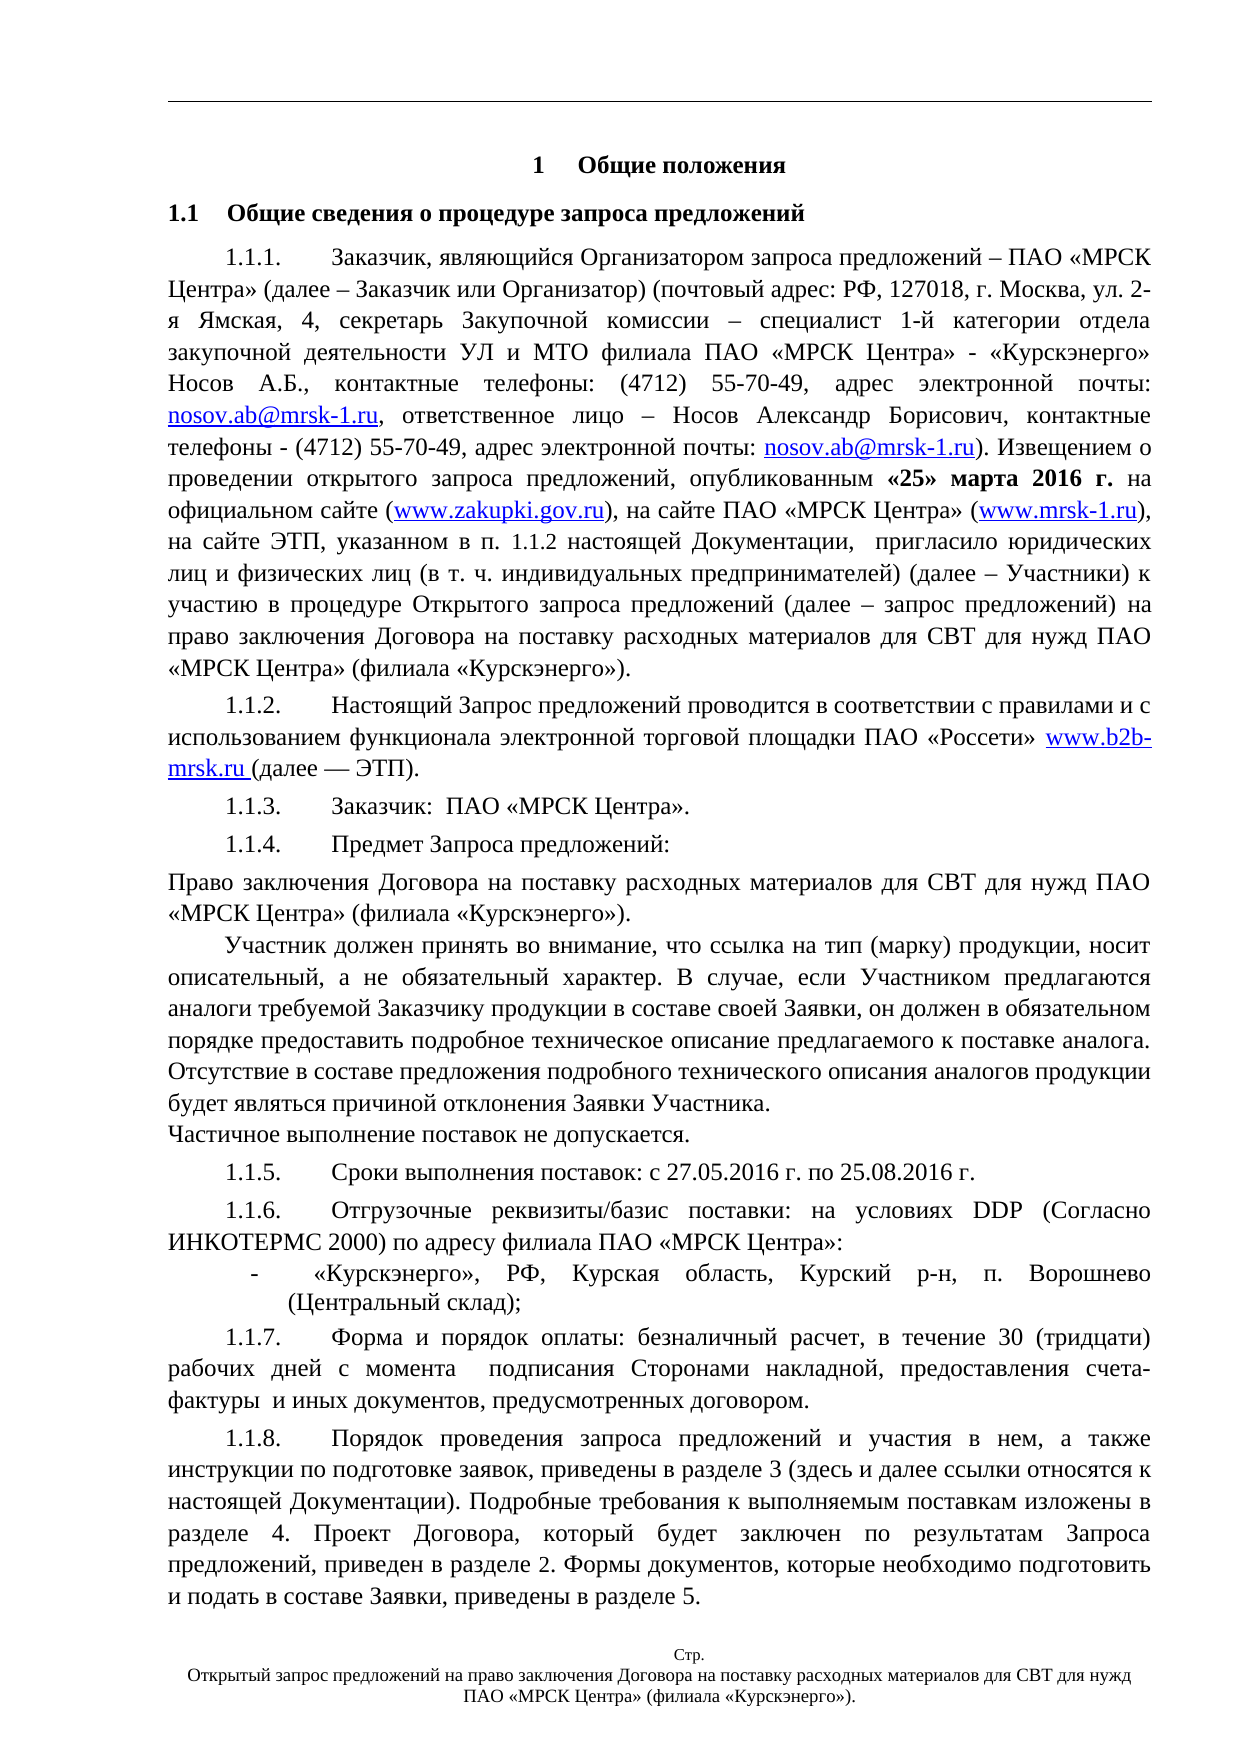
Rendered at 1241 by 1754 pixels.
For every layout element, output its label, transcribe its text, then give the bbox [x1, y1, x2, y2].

list Частичное выполнение поставок не допускается. [168, 1119, 1152, 1148]
list Порядок проведения запроса предложений и участия в нем, а также инструкции по подготовке заявок, приведены в разделе 3 (здесь и далее ссылки относятся к настоящей Документации). Подробные требования к выполняемым поставкам изложены в разделе 4. Проект Договора, который будет заключен по результатам Запроса предложений, приведен в разделе 2. Формы документов, которые необходимо подготовить и подать в составе Заявки, приведены в разделе 5. [168, 1423, 1152, 1609]
list Заказчик, являющийся Организатором запроса предложений – ПАО «МРСК Центра» (далее – Заказчик или Организатор) (почтовый адрес: РФ, 127018, г. Москва, ул. 2-я Ямская, 4, секретарь Закупочной комиссии – специалист 1-й категории отдела закупочной деятельности УЛ и МТО филиала ПАО «МРСК Центра» - «Курскэнерго» Носов А.Б., контактные телефоны: (4712) 55-70-49, адрес электронной почты: nosov.ab@mrsk-1.ru, ответственное лицо – Носов Александр Борисович, контактные телефоны - (4712) 55-70-49, адрес электронной почты: nosov.ab@mrsk-1.ru). Извещением о проведении открытого запроса предложений, опубликованным «25» марта 2016 г. на официальном сайте (www.zakupki.gov.ru), на сайте ПАО «МРСК Центра» (www.mrsk-1.ru), на сайте ЭТП, указанном в п. 1.1.2 настоящей Документации, пригласило юридических лиц и физических лиц (в т. ч. индивидуальных предпринимателей) (далее – Участники) к участию в процедуре Открытого запроса предложений (далее – запрос предложений) на право заключения Договора на поставку расходных материалов для СВТ для нужд ПАО «МРСК Центра» (филиала «Курскэнерго»). [168, 242, 1152, 681]
list Настоящий Запрос предложений проводится в соответствии с правилами и с использованием функционала электронной торговой площадки ПАО «Россети» www.b2b-mrsk.ru (далее — ЭТП). [168, 690, 1152, 782]
list Заказчик: ПАО «МРСК Центра». [168, 791, 1152, 820]
text Право заключения Договора на поставку расходных материалов для СВТ для нужд ПАО «МРСК Центра» (филиала «Курскэнерго»). [168, 867, 1152, 927]
list Отгрузочные реквизиты/базис поставки: на условиях DDP (Согласно ИНКОТЕРМС 2000) по адресу филиала ПАО «МРСК Центра»: [168, 1195, 1152, 1255]
text Участник должен принять во внимание, что ссылка на тип (марку) продукции, носит описательный, а не обязательный характер. В случае, если Участником предлагаются аналоги требуемой Заказчику продукции в составе своей Заявки, он должен в обязательном порядке предоставить подробное техническое описание предлагаемого к поставке аналога. Отсутствие в составе предложения подробного технического описания аналогов продукции будет являться причиной отклонения Заявки Участника. [168, 930, 1152, 1117]
list «Курскэнерго», РФ, Курская область, Курский р-н, п. Ворошнево (Центральный склад); [250, 1258, 1152, 1316]
subtitle Общие сведения о процедуре запроса предложений [168, 198, 1152, 227]
subtitle Общие положения [166, 150, 1152, 179]
list Предмет Запроса предложений: [168, 829, 1152, 858]
list Форма и порядок оплаты: безналичный расчет, в течение 30 (тридцати) рабочих дней с момента подписания Сторонами накладной, предоставления счета-фактуры и иных документов, предусмотренных договором. [168, 1322, 1152, 1414]
list Сроки выполнения поставок: с 27.05.2016 г. по 25.08.2016 г. [168, 1157, 1152, 1186]
